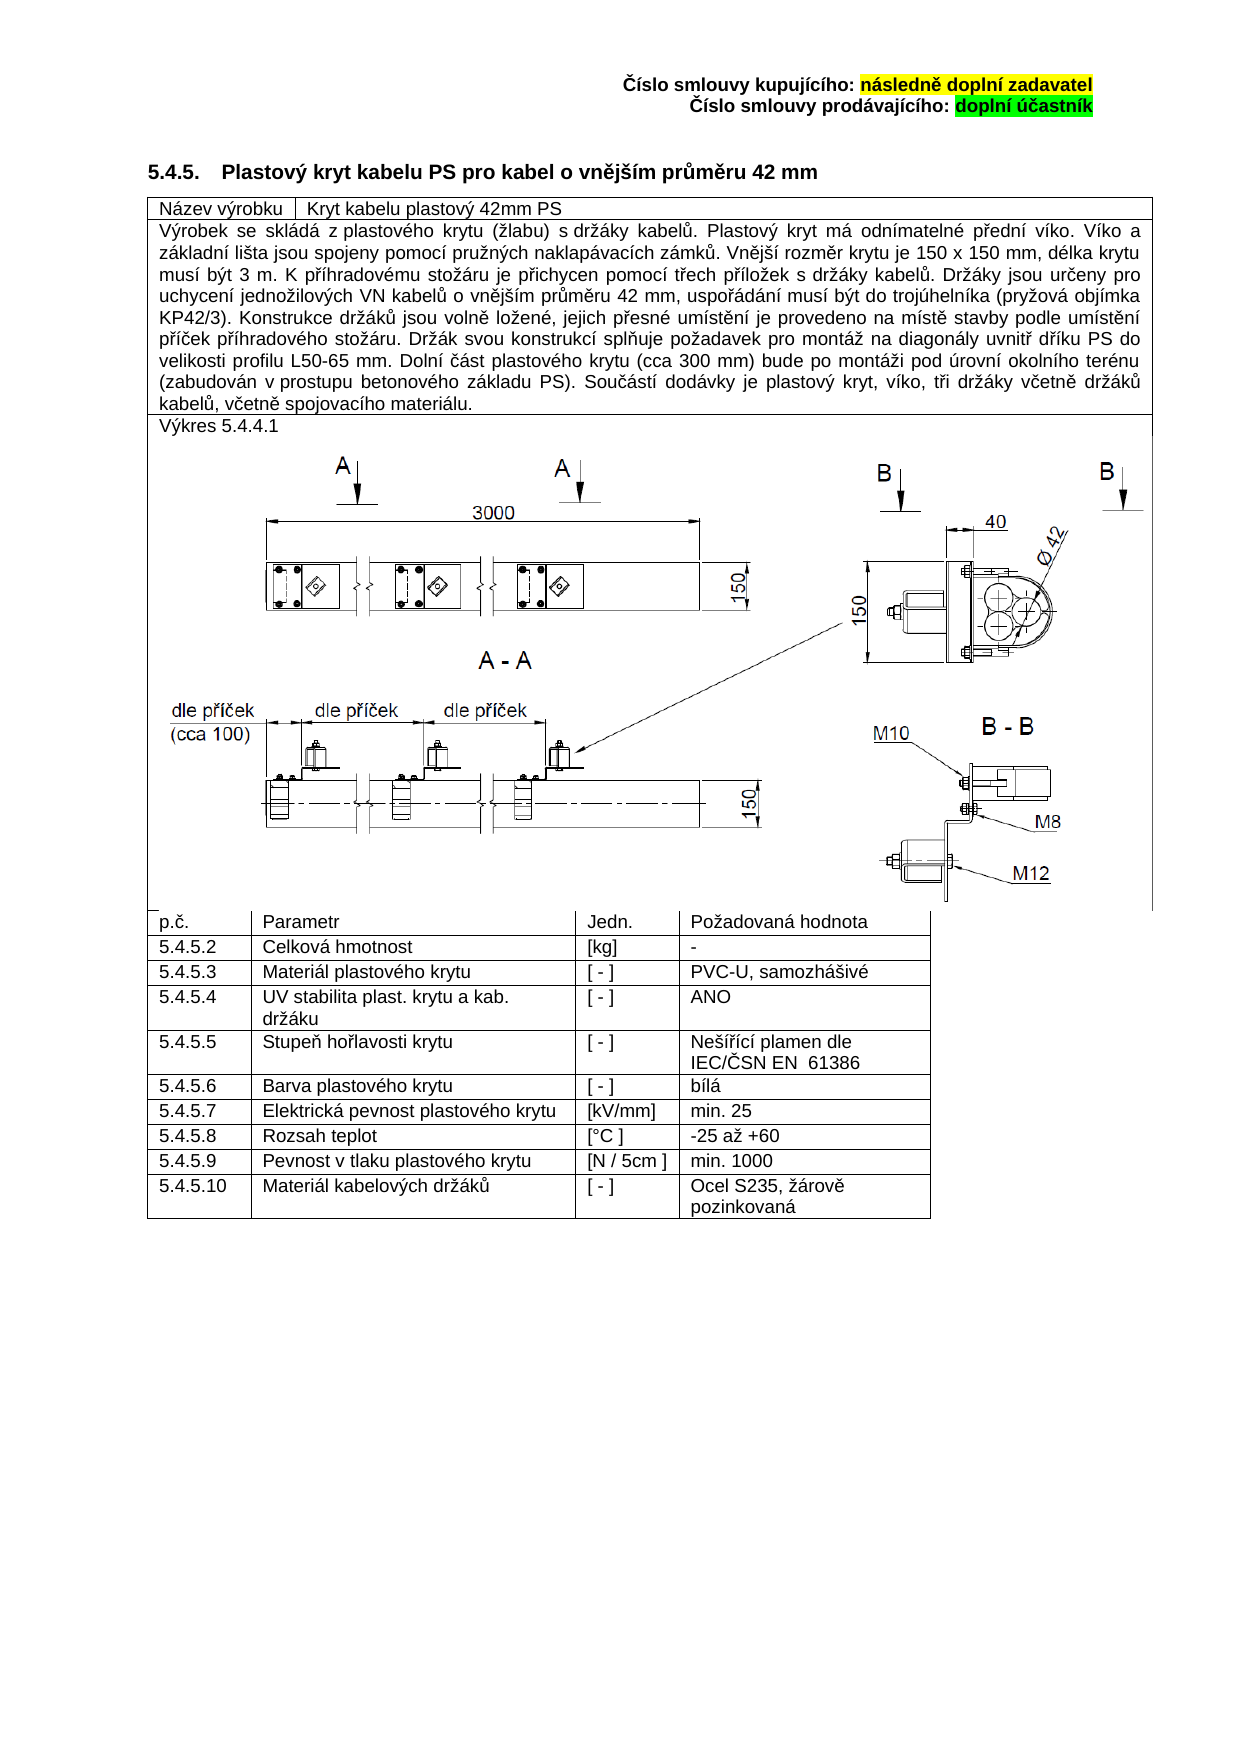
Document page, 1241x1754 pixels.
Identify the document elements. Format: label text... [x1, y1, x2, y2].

picture [158, 436, 1153, 911]
table_cell Elektrická pevnost plastového krytu [252, 1100, 575, 1124]
table_cell p.č. [148, 911, 251, 935]
table_cell Parametr [252, 911, 575, 935]
table_cell min. 25 [680, 1100, 930, 1124]
table_cell Výkres 5.4.4.1 [148, 415, 1152, 910]
list Plastový kryt kabelu PS pro kabel o vnějším průměru 42 mm [148, 160, 1093, 184]
table_cell 5.4.5.10 [148, 1175, 251, 1218]
table_cell 5.4.5.7 [148, 1100, 251, 1124]
table_cell Jedn. [576, 911, 679, 935]
table_cell [ - ] [576, 1075, 679, 1099]
table_cell [kV/mm] [576, 1100, 679, 1124]
table_cell Materiál plastového krytu [252, 961, 575, 985]
table_cell 5.4.5.8 [148, 1125, 251, 1149]
table_cell [ - ] [576, 1175, 679, 1218]
table_cell Nešířící plamen dle IEC/ČSN EN 61386 [680, 1031, 930, 1074]
table_cell min. 1000 [680, 1150, 930, 1174]
table_cell Rozsah teplot [252, 1125, 575, 1149]
table_cell bílá [680, 1075, 930, 1099]
table_cell [ - ] [576, 986, 679, 1029]
table_cell Ocel S235, žárově pozinkovaná [680, 1175, 930, 1218]
table_cell 5.4.5.5 [148, 1031, 251, 1074]
table_cell 5.4.5.9 [148, 1150, 251, 1174]
table_cell -25 až +60 [680, 1125, 930, 1149]
table_cell [kg] [576, 936, 679, 960]
table_cell Stupeň hořlavosti krytu [252, 1031, 575, 1074]
table_cell PVC-U, samozhášivé [680, 961, 930, 985]
table_cell 5.4.5.4 [148, 986, 251, 1029]
table_cell [ - ] [576, 1031, 679, 1074]
table_cell Celková hmotnost [252, 936, 575, 960]
table_cell [N / 5cm ] [576, 1150, 679, 1174]
table_cell 5.4.5.6 [148, 1075, 251, 1099]
table_cell UV stabilita plast. krytu a kab. držáku [252, 986, 575, 1029]
table_cell Materiál kabelových držáků [252, 1175, 575, 1218]
table_cell 5.4.5.3 [148, 961, 251, 985]
table_header Název výrobku [148, 198, 295, 219]
table_cell Pevnost v tlaku plastového krytu [252, 1150, 575, 1174]
table_cell Požadovaná hodnota [680, 911, 930, 935]
table_cell 5.4.5.2 [148, 936, 251, 960]
table_header Kryt kabelu plastový 42mm PS [296, 198, 1152, 219]
table_cell Barva plastového krytu [252, 1075, 575, 1099]
table_cell [ - ] [576, 961, 679, 985]
table_cell ANO [680, 986, 930, 1029]
table_cell - [680, 936, 930, 960]
table_cell [°C ] [576, 1125, 679, 1149]
table_cell Výrobek se skládá z plastového krytu (žlabu) s držáky kabelů. Plastový kryt má odnímatelné přední víko. Víko a základní lišta jsou spojeny pomocí pružných naklapávacích zámků. Vnější rozměr krytu je 150 x 150 mm, délka krytu musí být 3 m. K příhradovému stožáru je přichycen pomocí třech příložek s držáky kabelů. Držáky jsou určeny pro uchycení jednožilových VN kabelů o vnějším průměru 42 mm, uspořádání musí být do trojúhelníka (pryžová objímka KP42/3). Konstrukce držáků jsou volně ložené, jejich přesné umístění je provedeno na místě stavby podle umístění příček příhradového stožáru. Držák svou konstrukcí splňuje požadavek pro montáž na diagonály uvnitř dříku PS do velikosti profilu L50-65 mm. Dolní část plastového krytu (cca 300 mm) bude po montáži pod úrovní okolního terénu (zabudován v prostupu betonového základu PS). Součástí dodávky je plastový kryt, víko, tři držáky včetně držáků kabelů, včetně spojovacího materiálu. [148, 220, 1152, 414]
